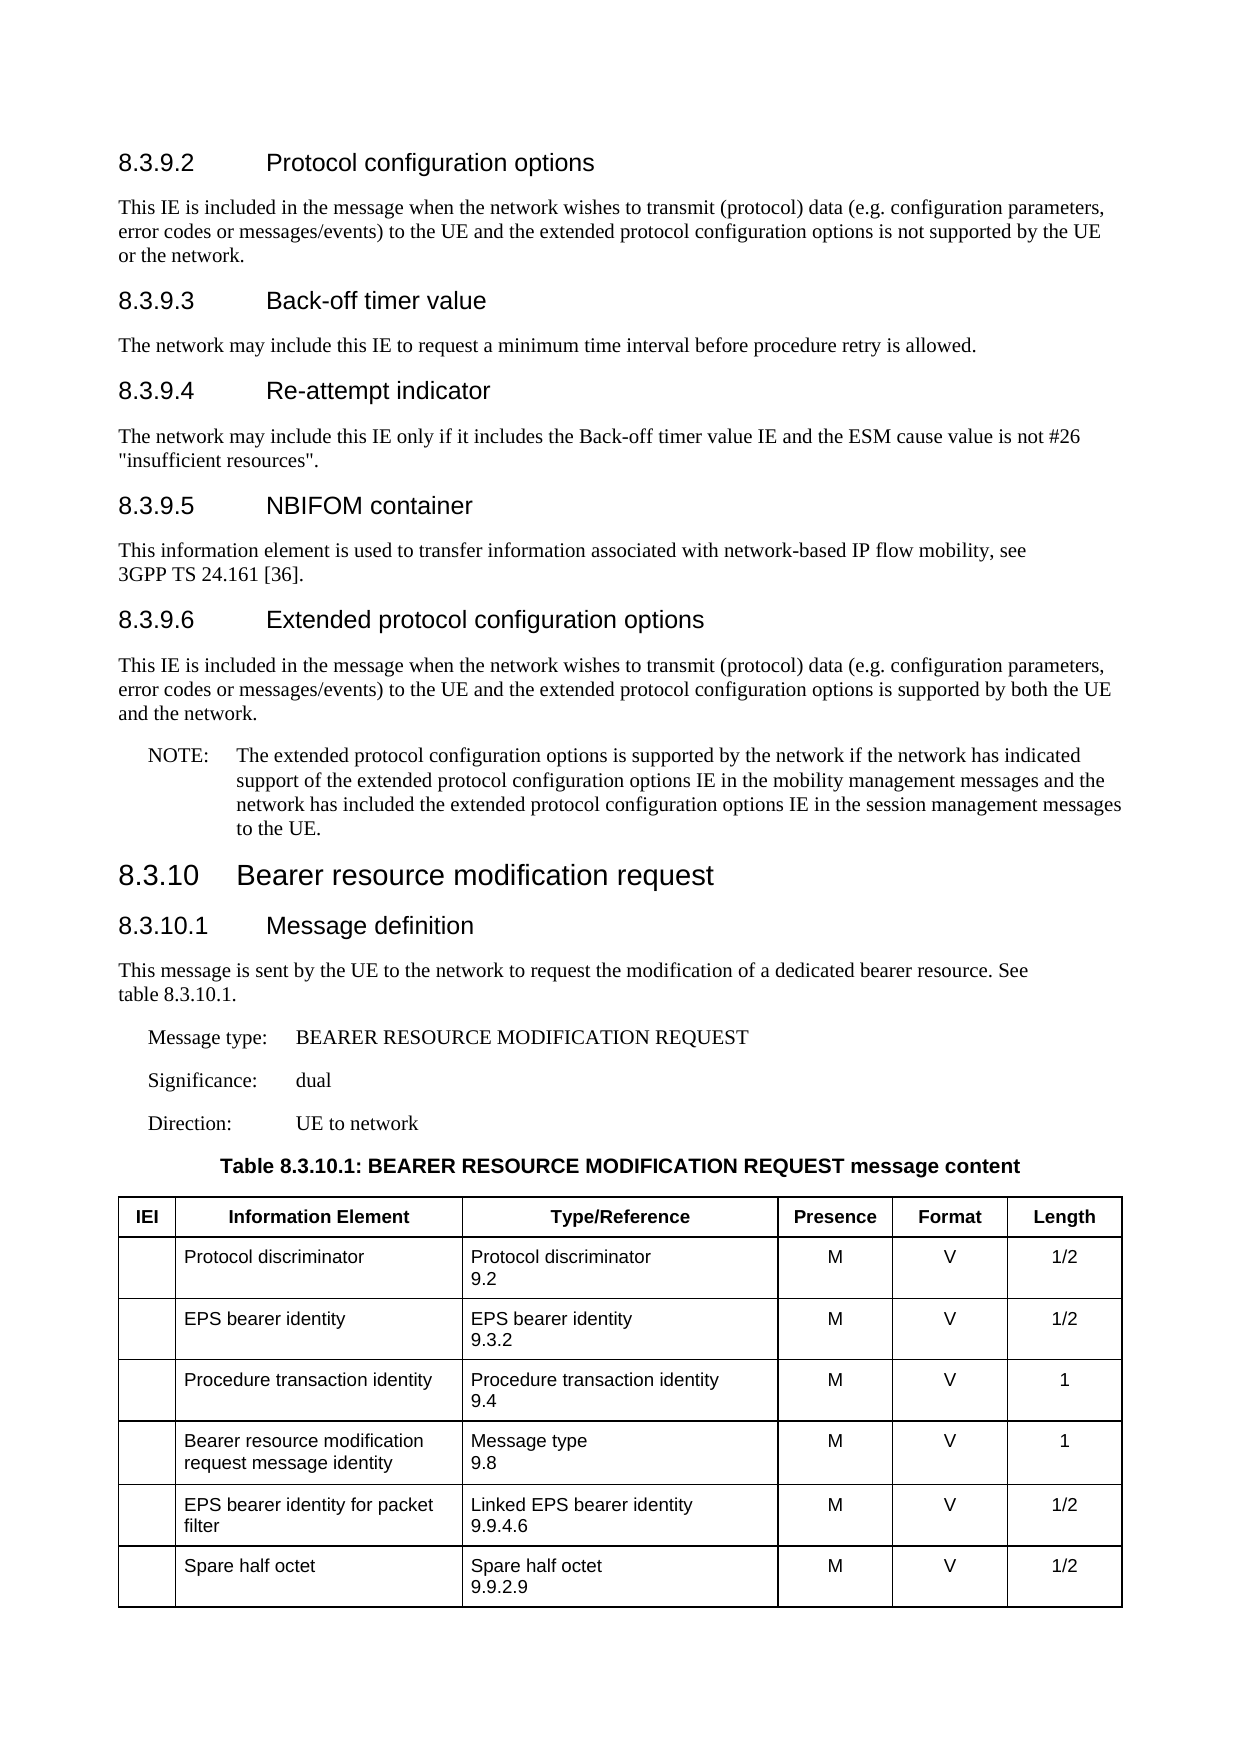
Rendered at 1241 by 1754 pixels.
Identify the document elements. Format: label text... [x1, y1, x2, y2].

subtitle 8.3.9.6 Extended protocol configuration options [118, 605, 1122, 634]
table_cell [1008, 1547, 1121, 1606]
text Table 8.3.10.1: BEARER RESOURCE MODIFICATION REQUEST message content [118, 1153, 1122, 1177]
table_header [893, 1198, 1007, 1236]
text This information element is used to transfer information associated with network-based IP flow mobility, see 3GPP TS 24.161 [36]. [118, 538, 1122, 586]
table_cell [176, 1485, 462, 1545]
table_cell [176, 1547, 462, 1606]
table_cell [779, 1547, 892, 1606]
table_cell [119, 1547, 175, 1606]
subtitle 8.3.9.2 Protocol configuration options [118, 147, 1122, 176]
subtitle 8.3.10.1 Message definition [118, 911, 1122, 939]
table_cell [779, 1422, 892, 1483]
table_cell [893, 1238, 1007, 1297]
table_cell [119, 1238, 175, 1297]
subtitle 8.3.9.4 Re-attempt indicator [118, 376, 1122, 405]
subtitle 8.3.10 Bearer resource modification request [118, 858, 1122, 892]
text The network may include this IE only if it includes the Back-off timer value IE and the ESM cause value is not #26 "insufficient resources". [118, 424, 1122, 472]
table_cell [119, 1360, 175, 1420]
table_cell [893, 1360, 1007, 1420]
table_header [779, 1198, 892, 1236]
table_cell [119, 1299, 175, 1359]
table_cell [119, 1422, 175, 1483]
subtitle 8.3.9.5 NBIFOM container [118, 491, 1122, 519]
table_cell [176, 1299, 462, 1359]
subtitle 8.3.9.3 Back-off timer value [118, 286, 1122, 315]
text Direction: UE to network [148, 1111, 1122, 1135]
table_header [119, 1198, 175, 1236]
text This IE is included in the message when the network wishes to transmit (protocol) data (e.g. configuration parameters, error codes or messages/events) to the UE and the extended protocol configuration options is supported by both the UE and the network. [118, 652, 1122, 725]
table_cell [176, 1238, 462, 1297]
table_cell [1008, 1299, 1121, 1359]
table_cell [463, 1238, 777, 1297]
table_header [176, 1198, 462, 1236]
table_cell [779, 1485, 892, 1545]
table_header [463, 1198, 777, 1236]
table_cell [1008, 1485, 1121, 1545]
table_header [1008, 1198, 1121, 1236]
text Significance: dual [148, 1068, 1122, 1092]
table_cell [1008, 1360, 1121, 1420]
text This IE is included in the message when the network wishes to transmit (protocol) data (e.g. configuration parameters, error codes or messages/events) to the UE and the extended protocol configuration options is not supported by the UE or the network. [118, 195, 1122, 267]
text Message type: BEARER RESOURCE MODIFICATION REQUEST [148, 1025, 1122, 1049]
text This message is sent by the UE to the network to request the modification of a dedicated bearer resource. See table 8.3.10.1. [118, 958, 1122, 1006]
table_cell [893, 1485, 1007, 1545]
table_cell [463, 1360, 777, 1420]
text NOTE: The extended protocol configuration options is supported by the network if the network has indicated support of the extended protocol configuration options IE in the mobility management messages and the network has included the extended protocol configuration options IE in the session management messages to the UE. [148, 743, 1122, 840]
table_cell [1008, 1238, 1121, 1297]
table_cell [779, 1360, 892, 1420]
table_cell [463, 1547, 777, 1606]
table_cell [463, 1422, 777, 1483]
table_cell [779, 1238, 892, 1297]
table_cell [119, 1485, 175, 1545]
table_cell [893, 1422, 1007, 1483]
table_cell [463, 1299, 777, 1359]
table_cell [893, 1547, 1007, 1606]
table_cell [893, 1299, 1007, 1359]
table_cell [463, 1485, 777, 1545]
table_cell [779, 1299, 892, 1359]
text The network may include this IE to request a minimum time interval before procedure retry is allowed. [118, 333, 1122, 357]
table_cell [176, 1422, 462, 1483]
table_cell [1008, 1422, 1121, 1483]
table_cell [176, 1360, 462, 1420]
